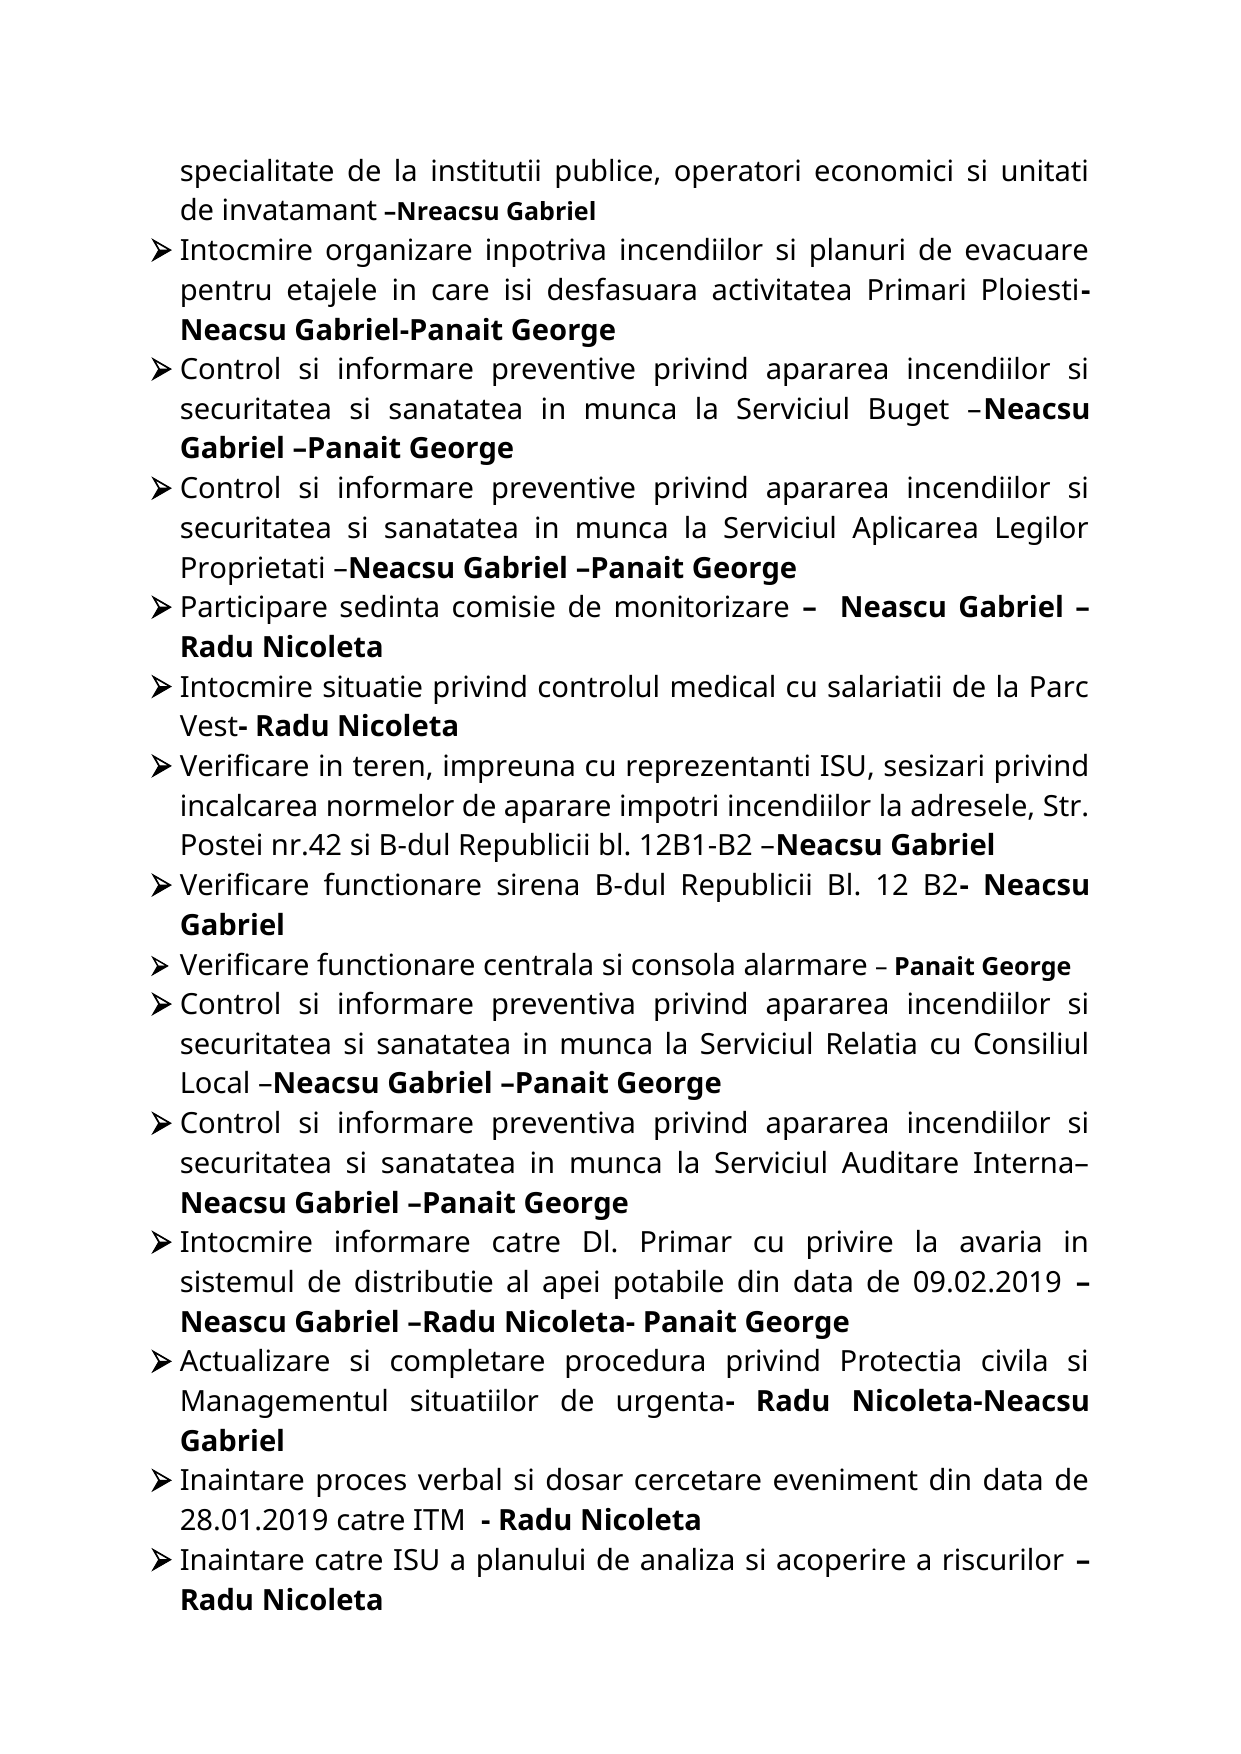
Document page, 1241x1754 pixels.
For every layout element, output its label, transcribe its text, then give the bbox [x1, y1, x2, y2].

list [150, 150, 1090, 229]
list Verificare in teren, impreuna cu reprezentanti ISU, sesizari privind incalcarea normelor de aparare impotri incendiilor la adresele, Str. Postei nr.42 si B-dul Republicii bl. 12B1-B2 –Neacsu Gabriel [150, 745, 1090, 864]
list Intocmire organizare inpotriva incendiilor si planuri de evacuare pentru etajele in care isi desfasuara activitatea Primari Ploiesti- Neacsu Gabriel-Panait George [150, 229, 1090, 348]
list Participare sedinta comisie de monitorizare – Neascu Gabriel –Radu Nicoleta [150, 587, 1090, 666]
list Inaintare catre ISU a planului de analiza si acoperire a riscurilor – Radu Nicoleta [150, 1539, 1090, 1618]
list Control si informare preventiva privind apararea incendiilor si securitatea si sanatatea in munca la Serviciul Auditare Interna–Neacsu Gabriel –Panait George [150, 1102, 1090, 1222]
list Verificare functionare sirena B-dul Republicii Bl. 12 B2- Neacsu Gabriel [150, 864, 1090, 944]
list Verificare functionare centrala si consola alarmare – Panait George [150, 944, 1090, 983]
list Actualizare si completare procedura privind Protectia civila si Managementul situatiilor de urgenta- Radu Nicoleta-Neacsu Gabriel [150, 1341, 1090, 1460]
list Intocmire informare catre Dl. Primar cu privire la avaria in sistemul de distributie al apei potabile din data de 09.02.2019 – Neascu Gabriel –Radu Nicoleta- Panait George [150, 1222, 1090, 1341]
list Inaintare proces verbal si dosar cercetare eveniment din data de 28.01.2019 catre ITM - Radu Nicoleta [150, 1460, 1090, 1539]
list Control si informare preventive privind apararea incendiilor si securitatea si sanatatea in munca la Serviciul Buget –Neacsu Gabriel –Panait George [150, 348, 1090, 467]
list Control si informare preventiva privind apararea incendiilor si securitatea si sanatatea in munca la Serviciul Relatia cu Consiliul Local –Neacsu Gabriel –Panait George [150, 983, 1090, 1102]
list Control si informare preventive privind apararea incendiilor si securitatea si sanatatea in munca la Serviciul Aplicarea Legilor Proprietati –Neacsu Gabriel –Panait George [150, 467, 1090, 587]
list Intocmire situatie privind controlul medical cu salariatii de la Parc Vest- Radu Nicoleta [150, 666, 1090, 745]
